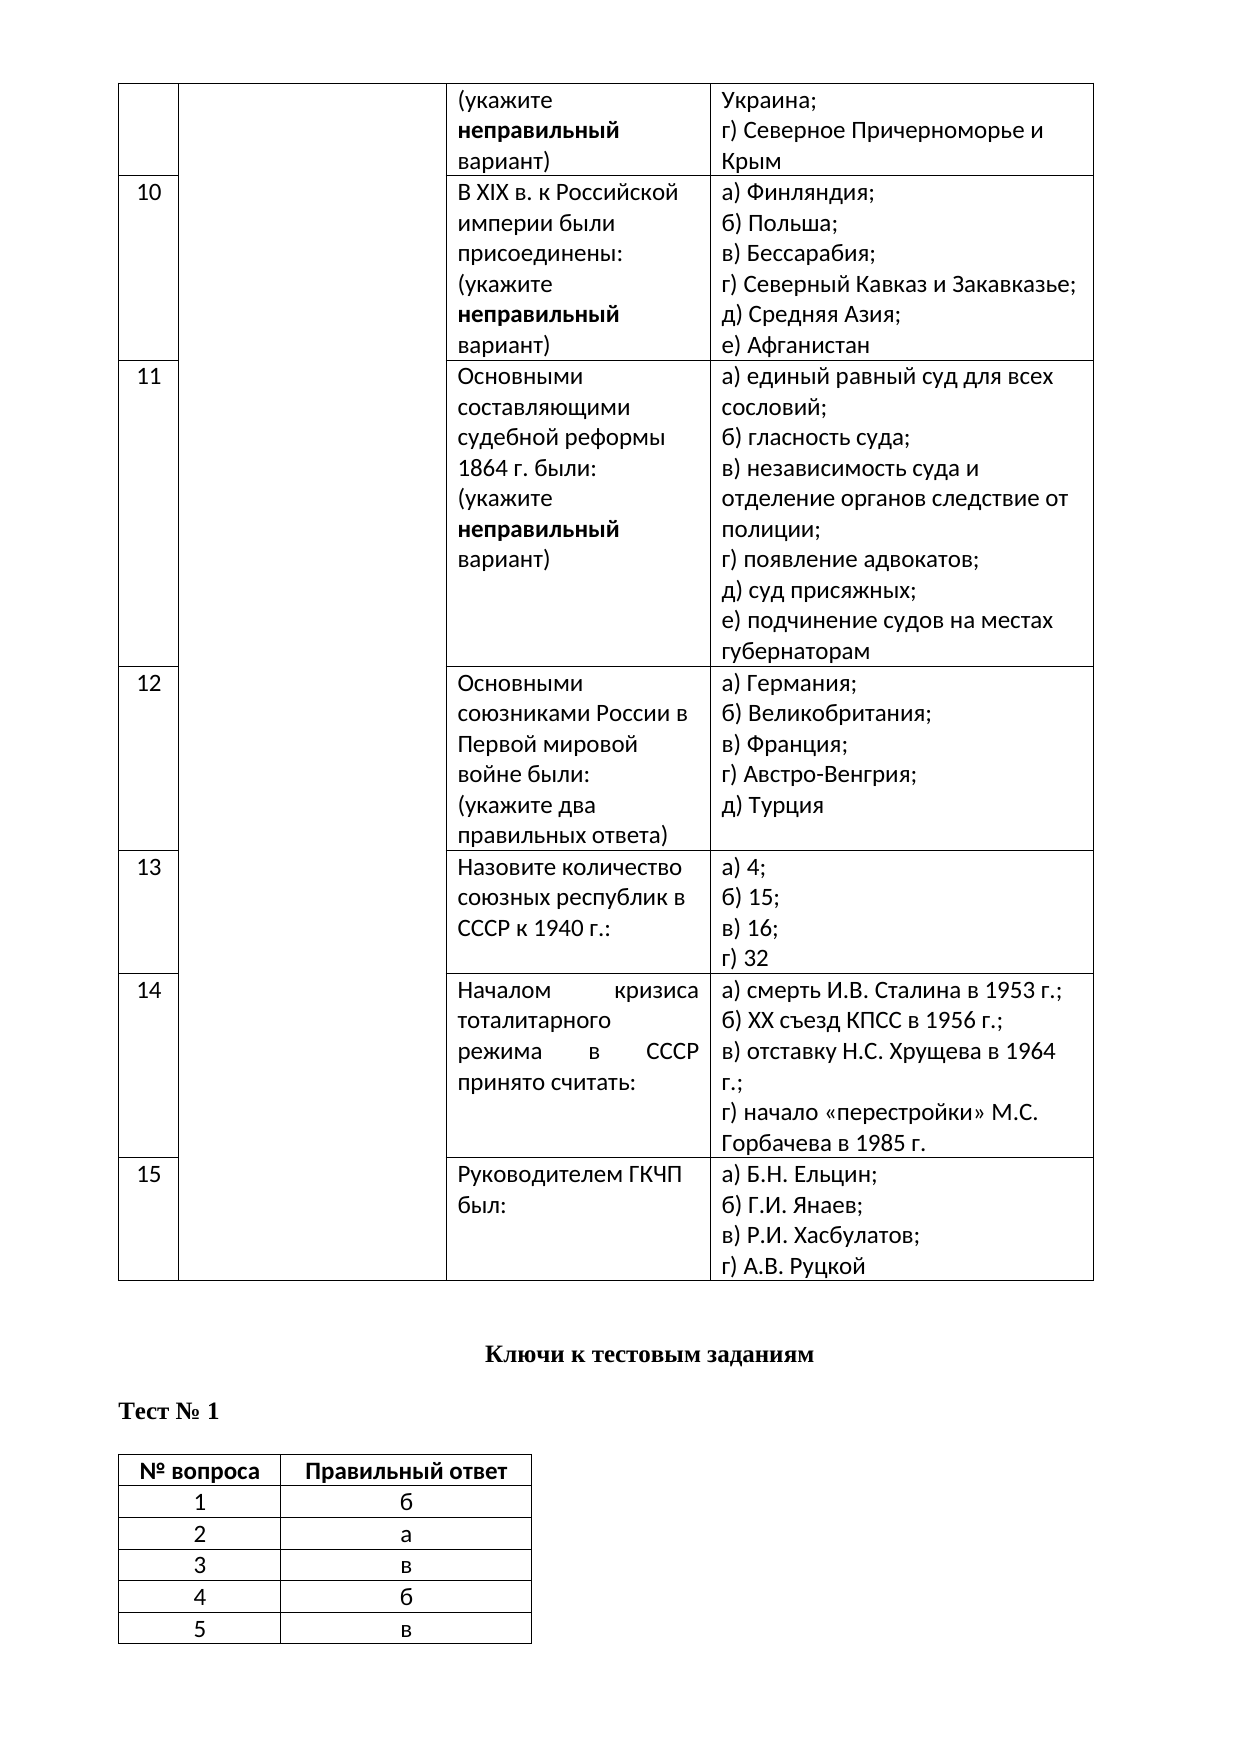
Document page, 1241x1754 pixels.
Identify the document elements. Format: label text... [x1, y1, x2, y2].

table_cell Руководителем ГКЧП был: [447, 1158, 710, 1280]
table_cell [447, 84, 710, 175]
table_cell а) 4; б) 15; в) 16; г) 32 [711, 851, 1093, 973]
table_cell Назовите количество союзных республик в СССР к 1940 г.: [447, 851, 710, 973]
table_header № вопроса [119, 1455, 280, 1485]
table_cell 11 [119, 361, 178, 666]
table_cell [711, 84, 1093, 175]
table_cell 1 [119, 1486, 280, 1517]
table_cell Основными союзниками России в Первой мировой войне были: (укажите два правильных ответа) [447, 667, 710, 850]
table_cell а [281, 1518, 531, 1548]
table_cell а) единый равный суд для всех сословий; б) гласность суда; в) независимость суда и отделение органов следствие от полиции; г) появление адвокатов; д) суд присяжных; е) подчинение судов на местах губернаторам [711, 361, 1093, 666]
table_cell 9 [119, 84, 178, 175]
table_cell В XIX в. к Российской империи были присоединены: (укажите неправильный вариант) [447, 176, 710, 359]
table_cell 13 [119, 851, 178, 973]
table_cell 2 [119, 1518, 280, 1548]
table_cell в [281, 1613, 531, 1643]
table_cell а) Б.Н. Ельцин; б) Г.И. Янаев; в) Р.И. Хасбулатов; г) А.В. Руцкой [711, 1158, 1093, 1280]
table_cell б [281, 1581, 531, 1612]
table_cell Началом кризиса тоталитарного режима в СССР принято считать: [447, 974, 710, 1157]
text Ключи к тестовым заданиям [118, 1339, 1181, 1368]
table_cell 10 [119, 176, 178, 359]
table_cell б [281, 1486, 531, 1517]
table_cell а) смерть И.В. Сталина в 1953 г.; б) ХХ съезд КПСС в 1956 г.; в) отставку Н.С. Хрущева в 1964 г.; г) начало «перестройки» М.С. Горбачева в 1985 г. [711, 974, 1093, 1157]
table_cell 5 [119, 1613, 280, 1643]
table_header Правильный ответ [281, 1455, 531, 1485]
table_cell 4 [119, 1581, 280, 1612]
table_cell 12 [119, 667, 178, 850]
table_cell 3 [119, 1550, 280, 1580]
table_cell а) Германия; б) Великобритания; в) Франция; г) Австро-Венгрия; д) Турция [711, 667, 1093, 850]
table_cell 14 [119, 974, 178, 1157]
table_cell Основными составляющими судебной реформы 1864 г. были: (укажите неправильный вариант) [447, 361, 710, 666]
text Тест № 1 [118, 1396, 1181, 1425]
table_cell в [281, 1550, 531, 1580]
table_cell а) Финляндия; б) Польша; в) Бессарабия; г) Северный Кавказ и Закавказье; д) Средняя Азия; е) Афганистан [711, 176, 1093, 359]
table_cell 15 [119, 1158, 178, 1280]
